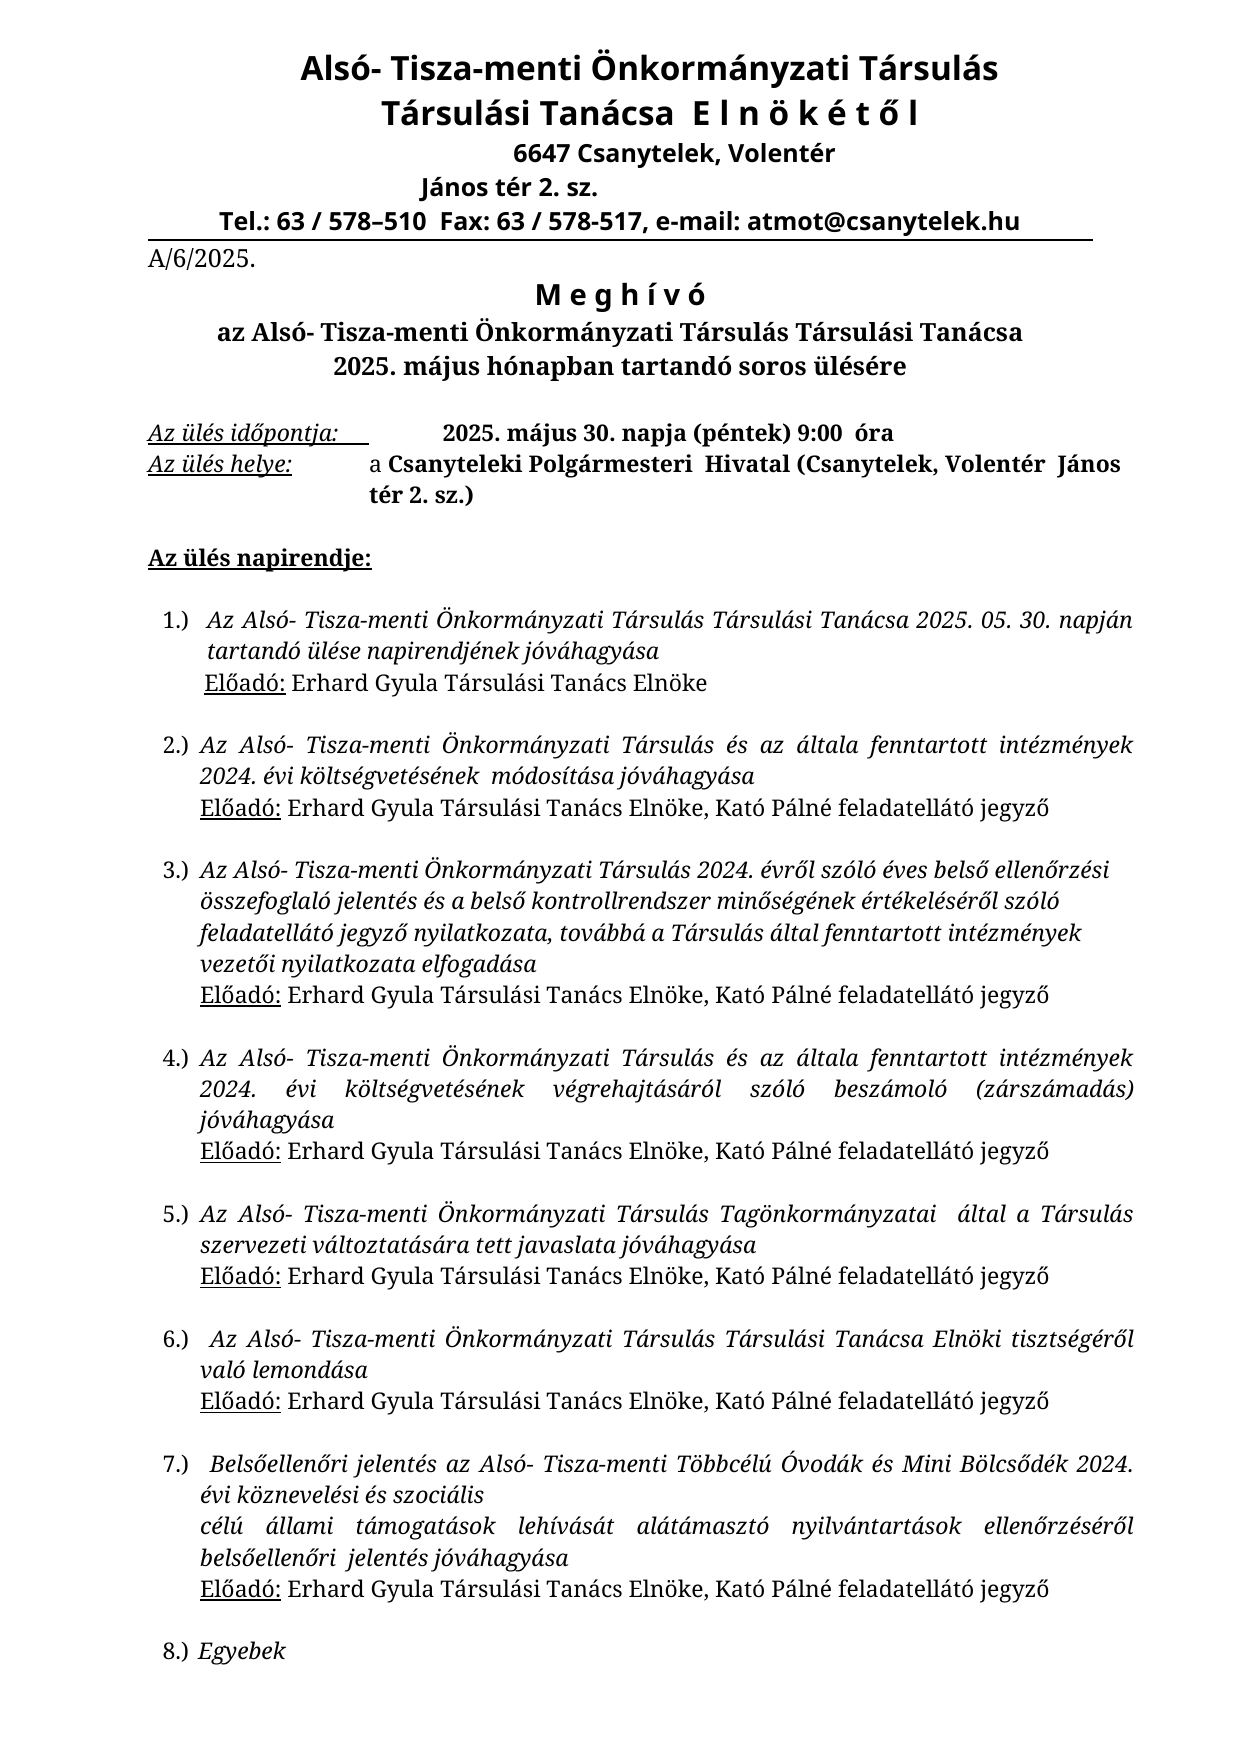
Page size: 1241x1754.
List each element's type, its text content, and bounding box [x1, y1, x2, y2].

text 2025. május hónapban tartandó soros ülésére [148, 348, 1093, 382]
text Tel.: 63 / 578–510 Fax: 63 / 578-517, e-mail: atmot@csanytelek.hu [148, 203, 1093, 239]
text az Alsó- Tisza-menti Önkormányzati Társulás Társulási Tanácsa [148, 314, 1093, 348]
text Az ülés helye: a Csanyteleki Polgármesteri Hivatal (Csanytelek, Volentér János tér 2. sz.) [148, 448, 1137, 510]
list Az Alsó- Tisza-menti Önkormányzati Társulás és az általa fenntartott intézmények 2024. évi költségvetésének végrehajtásáról szóló beszámoló (zárszámadás) jóváhagyása [162, 1041, 1137, 1135]
text Előadó: Erhard Gyula Társulási Tanács Elnöke, Kató Pálné feladatellátó jegyző [200, 979, 1137, 1010]
text Előadó: Erhard Gyula Társulási Tanács Elnöke, Kató Pálné feladatellátó jegyző [200, 791, 1137, 823]
text Alsó- Tisza-menti Önkormányzati Társulás [148, 44, 1152, 90]
text A/6/2025. [148, 241, 1093, 274]
list célú állami támogatások lehívását alátámasztó nyilvántartások ellenőrzéséről belsőellenőri jelentés jóváhagyása [200, 1510, 1137, 1573]
text Az ülés időpontja: 2025. május 30. napja (péntek) 9:00 óra [148, 416, 1093, 448]
list Előadó: Erhard Gyula Társulási Tanács Elnöke, Kató Pálné feladatellátó jegyző [200, 1260, 1137, 1291]
text M e g h í v ó [148, 274, 1093, 314]
text Társulási Tanácsa E l n ö k é t ő l [148, 90, 1152, 135]
list Belsőellenőri jelentés az Alsó- Tisza-menti Többcélú Óvodák és Mini Bölcsődék 2024. évi köznevelési és szociális [162, 1448, 1137, 1510]
list Az Alsó- Tisza-menti Önkormányzati Társulás Társulási Tanácsa Elnöki tisztségéről való lemondása [162, 1323, 1137, 1385]
text Előadó: Erhard Gyula Társulási Tanács Elnöke, Kató Pálné feladatellátó jegyző [162, 1385, 1137, 1416]
list Az Alsó- Tisza-menti Önkormányzati Társulás Társulási Tanácsa 2025. 05. 30. napján tartandó ülése napirendjének jóváhagyása [162, 604, 1137, 666]
text Előadó: Erhard Gyula Társulási Tanács Elnöke, Kató Pálné feladatellátó jegyző [162, 1135, 1137, 1166]
text 6647 Csanytelek, Volentér János tér 2. sz. [148, 135, 871, 203]
text Az ülés napirendje: [148, 541, 1093, 573]
text Előadó: Erhard Gyula Társulási Tanács Elnöke, Kató Pálné feladatellátó jegyző [162, 1573, 1137, 1604]
list Az Alsó- Tisza-menti Önkormányzati Társulás 2024. évről szóló éves belső ellenőrzési összefoglaló jelentés és a belső kontrollrendszer minőségének értékeléséről szóló feladatellátó jegyző nyilatkozata, továbbá a Társulás által fenntartott intézmények vezetői nyilatkozata elfogadása [162, 854, 1137, 979]
list Egyebek [162, 1635, 1137, 1666]
list Az Alsó- Tisza-menti Önkormányzati Társulás és az általa fenntartott intézmények 2024. évi költségvetésének módosítása jóváhagyása [162, 729, 1137, 791]
text Előadó: Erhard Gyula Társulási Tanács Elnöke [162, 666, 1137, 698]
list Az Alsó- Tisza-menti Önkormányzati Társulás Tagönkormányzatai által a Társulás szervezeti változtatására tett javaslata jóváhagyása [162, 1198, 1137, 1260]
